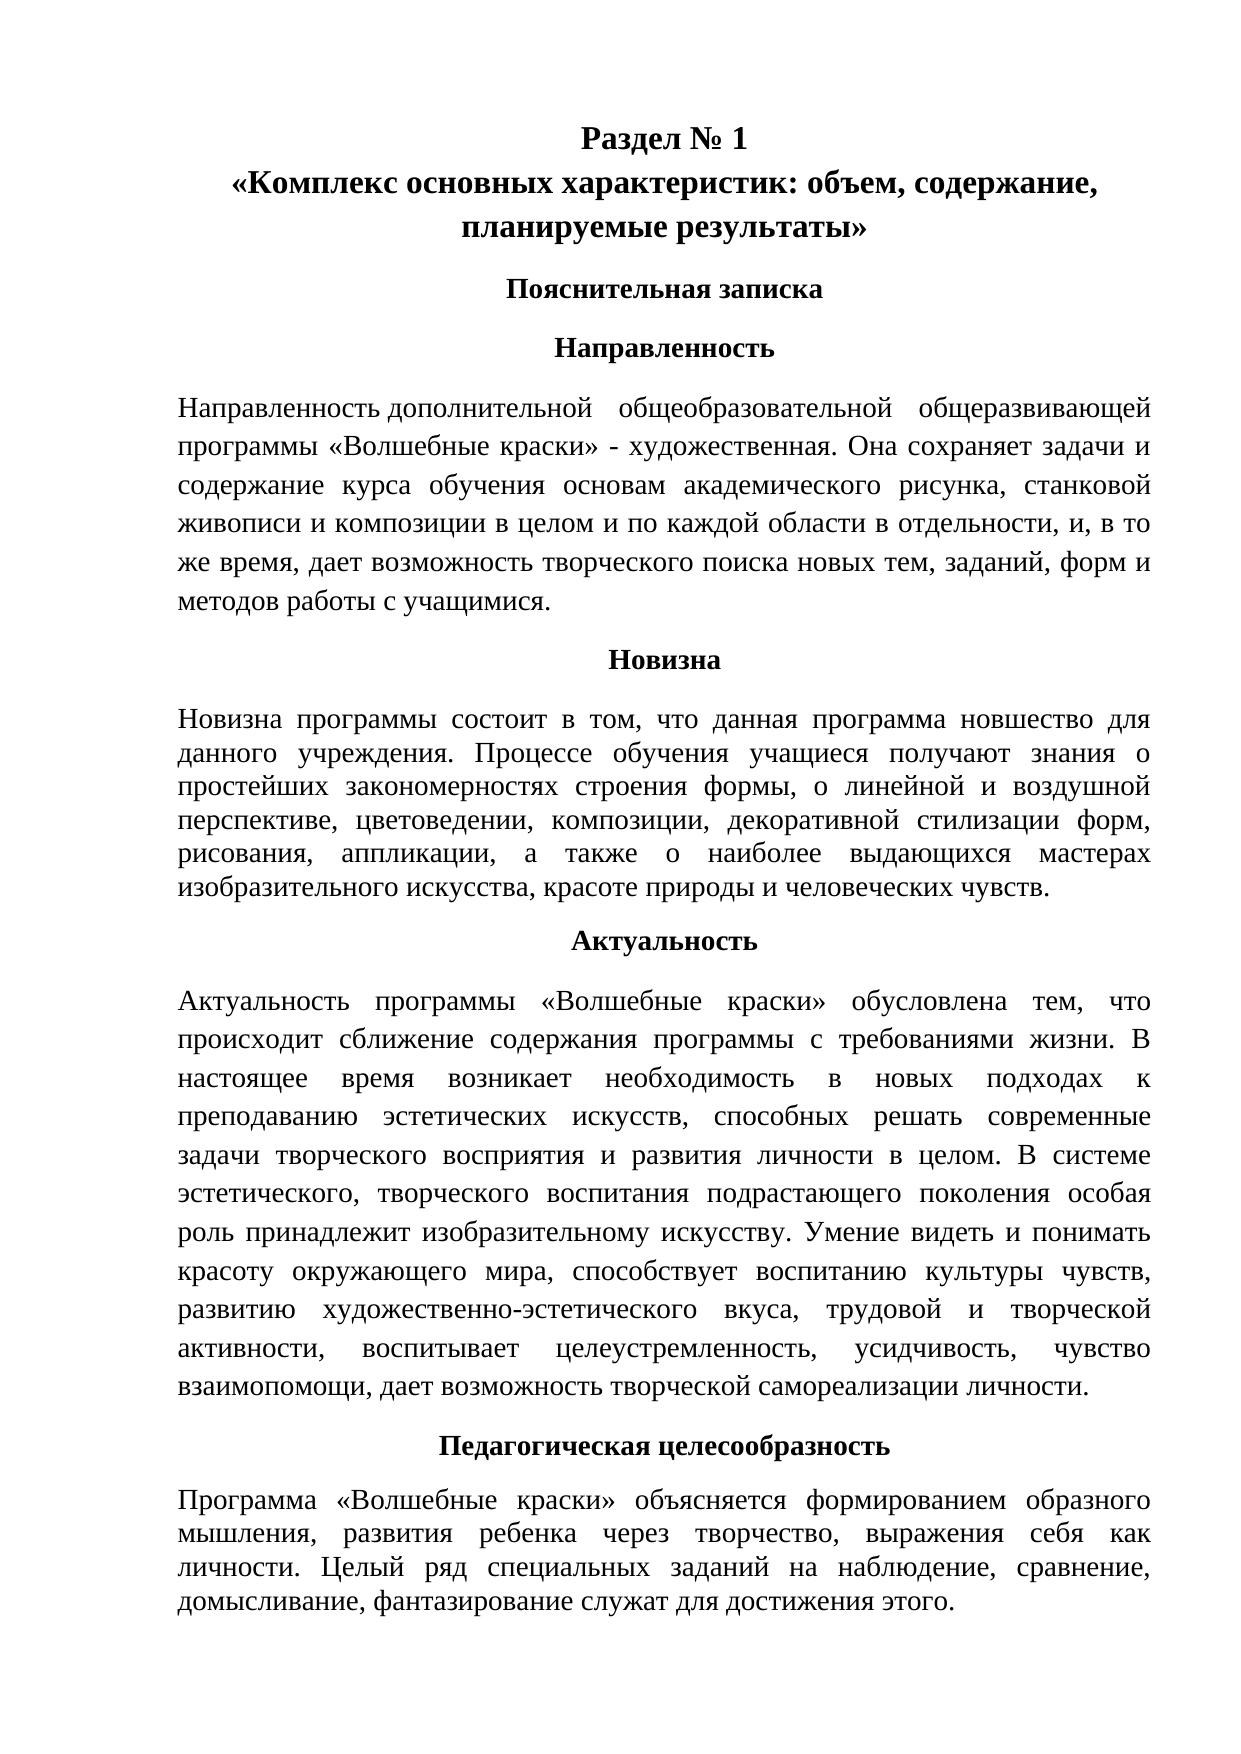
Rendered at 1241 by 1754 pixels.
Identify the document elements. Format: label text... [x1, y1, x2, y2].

text Направленность дополнительной общеобразовательной общеразвивающей программы «Волшебные краски» - художественная. Она сохраняет задачи и содержание курса обучения основам академического рисунка, станковой живописи и композиции в целом и по каждой области в отдельности, и, в то же время, дает возможность творческого поиска новых тем, заданий, форм и методов работы с учащимися. [177, 390, 1152, 616]
text Актуальность программы «Волшебные краски» обусловлена тем, что происходит сближение содержания программы с требованиями жизни. В настоящее время возникает необходимость в новых подходах к преподаванию эстетических искусств, способных решать современные задачи творческого восприятия и развития личности в целом. В системе эстетического, творческого воспитания подрастающего поколения особая роль принадлежит изобразительному искусству. Умение видеть и понимать красоту окружающего мира, способствует воспитанию культуры чувств, развитию художественно-эстетического вкуса, трудовой и творческой активности, воспитывает целеустремленность, усидчивость, чувство взаимопомощи, дает возможность творческой самореализации личности. [177, 983, 1152, 1402]
text Пояснительная записка [177, 271, 1152, 305]
text Программа «Волшебные краски» объясняется формированием образного мышления, развития ребенка через творчество, выражения себя как личности. Целый ряд специальных заданий на наблюдение, сравнение, домысливание, фантазирование служат для достижения этого. [177, 1482, 1152, 1616]
text Направленность [177, 331, 1152, 364]
text Новизна [177, 642, 1152, 676]
text Актуальность [177, 923, 1152, 957]
text Раздел № 1 «Комплекс основных характеристик: объем, содержание, планируемые результаты» [177, 118, 1152, 244]
text Педагогическая целесообразность [177, 1428, 1152, 1461]
text Новизна программы состоит в том, что данная программа новшество для данного учреждения. Процессе обучения учащиеся получают знания о простейших закономерностях строения формы, о линейной и воздушной перспективе, цветоведении, композиции, декоративной стилизации форм, рисования, аппликации, а также о наиболее выдающихся мастерах изобразительного искусства, красоте природы и человеческих чувств. [177, 701, 1152, 903]
